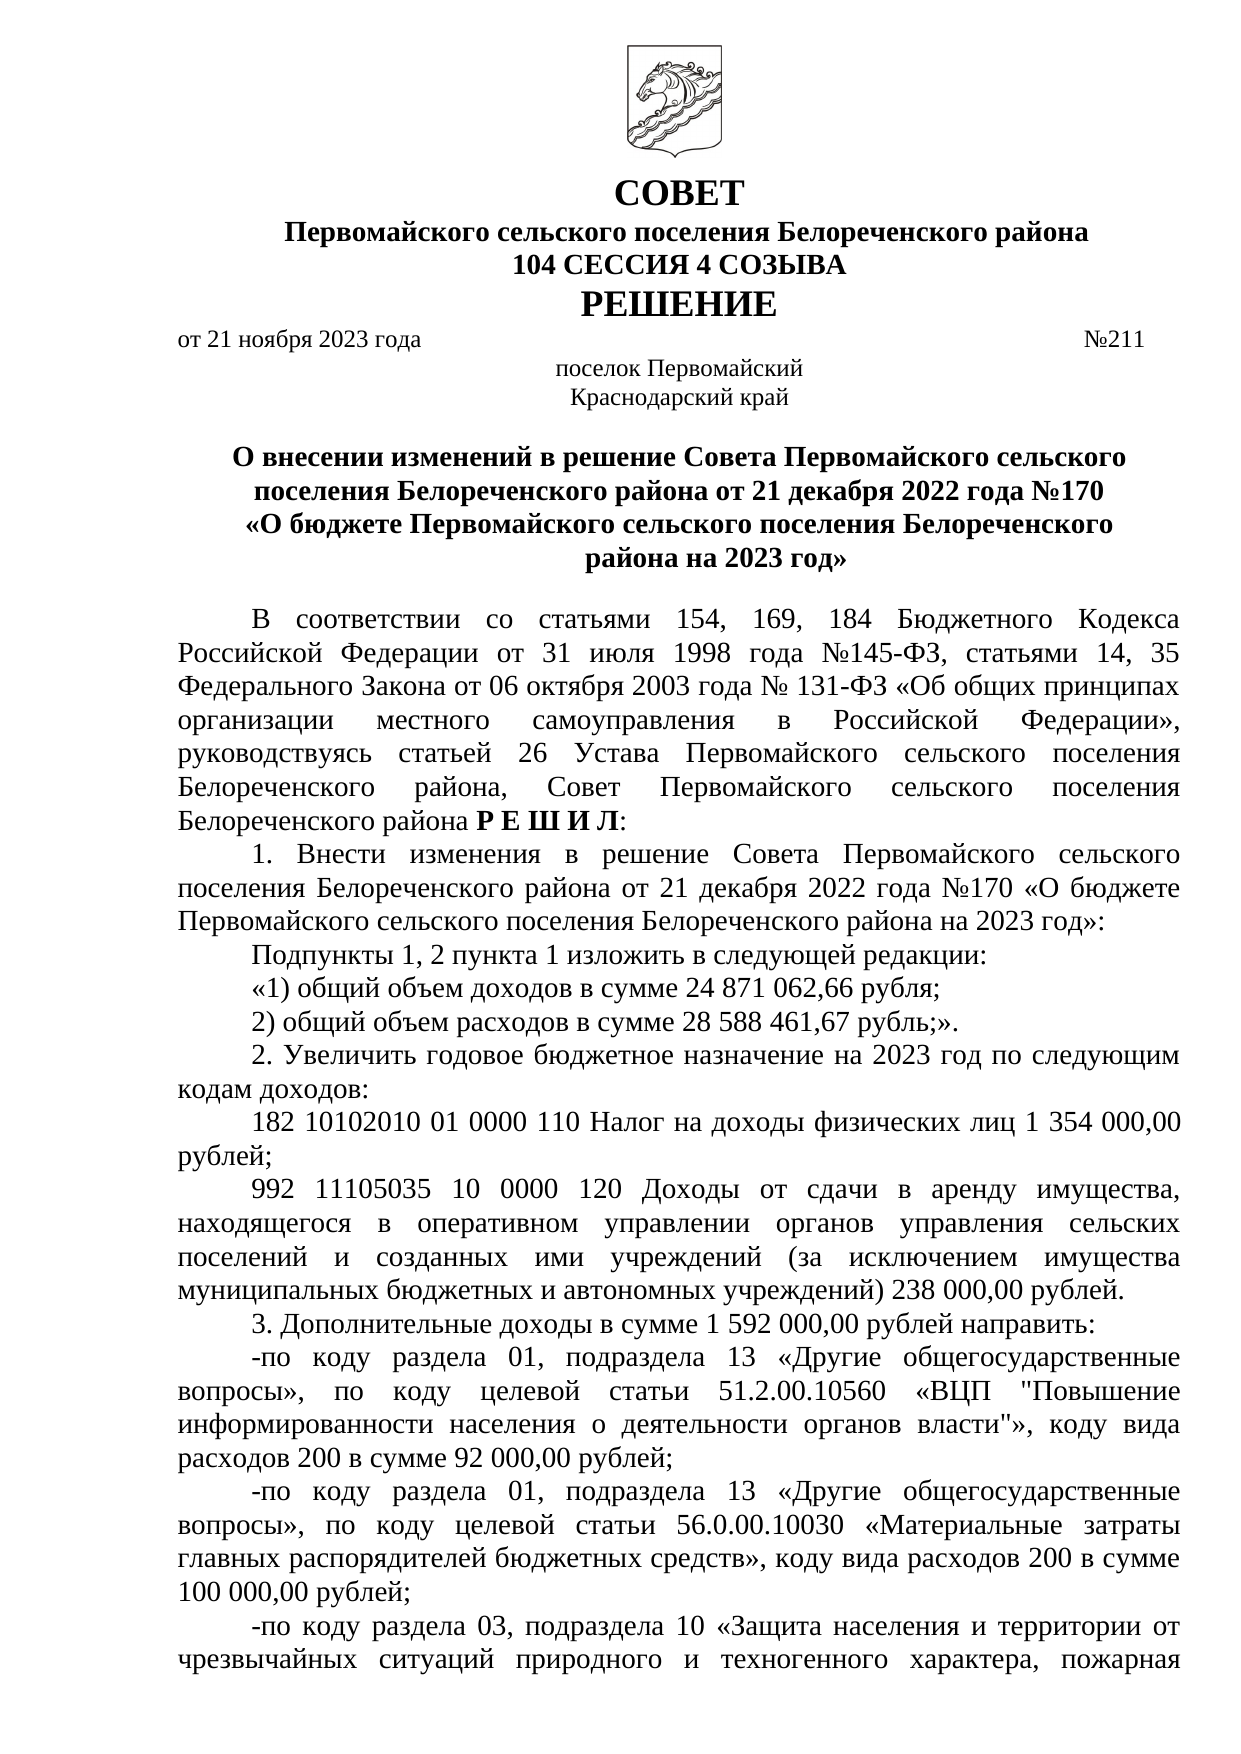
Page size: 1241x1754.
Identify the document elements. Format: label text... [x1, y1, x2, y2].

text РЕШЕНИЕ [177, 281, 1181, 324]
subtitle В соответствии со статьями 154, 169, 184 Бюджетного Кодекса Российской Федерации от 31 июля 1998 года №145-ФЗ, статьями 14, 35 Федерального Закона от 06 октября 2003 года № 131-ФЗ «Об общих принципах организации местного самоуправления в Российской Федерации», руководствуясь статьей 26 Устава Первомайского сельского поселения Белореченского района, Совет Первомайского сельского поселения Белореченского района Р Е Ш И Л: [177, 601, 1181, 836]
picture [627, 45, 722, 158]
text поселок Первомайский [177, 353, 1181, 382]
text «1) общий объем доходов в сумме 24 871 062,66 рубля; [177, 970, 1181, 1004]
text от 21 ноября 2023 года №211 [177, 324, 1181, 353]
text 992 11105035 10 0000 120 Доходы от сдачи в аренду имущества, находящегося в оперативном управлении органов управления сельских поселений и созданных ими учреждений (за исключением имущества муниципальных бюджетных и автономных учреждений) 238 000,00 рублей. [177, 1172, 1181, 1306]
text 1. Внести изменения в решение Совета Первомайского сельского поселения Белореченского района от 21 декабря 2022 года №170 «О бюджете Первомайского сельского поселения Белореченского района на 2023 год»: [177, 836, 1181, 937]
text 182 10102010 01 0000 110 Налог на доходы физических лиц 1 354 000,00 рублей; [177, 1104, 1181, 1172]
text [177, 1608, 1181, 1675]
text СОВЕТ [177, 171, 1181, 214]
subtitle «О бюджете Первомайского сельского поселения Белореченского [177, 506, 1181, 540]
text 3. Дополнительные доходы в сумме 1 592 000,00 рублей направить: [177, 1306, 1181, 1339]
subtitle О внесении изменений в решение Совета Первомайского сельского поселения Белореченского района от 21 декабря 2022 года №170 [177, 439, 1181, 506]
text -по коду раздела 01, подраздела 13 «Другие общегосударственные вопросы», по коду целевой статьи 56.0.00.10030 «Материальные затраты главных распорядителей бюджетных средств», коду вида расходов 200 в сумме 100 000,00 рублей; [177, 1473, 1181, 1608]
text -по коду раздела 01, подраздела 13 «Другие общегосударственные вопросы», по коду целевой статьи 51.2.00.10560 «ВЦП "Повышение информированности населения о деятельности органов власти"», коду вида расходов 200 в сумме 92 000,00 рублей; [177, 1339, 1181, 1473]
text 2) общий объем расходов в сумме 28 588 461,67 рубль;». [177, 1004, 1181, 1037]
text 104 СЕССИЯ 4 СОЗЫВА [177, 247, 1181, 281]
text 2. Увеличить годовое бюджетное назначение на 2023 год по следующим кодам доходов: [177, 1037, 1181, 1104]
text Краснодарский край [177, 382, 1181, 410]
subtitle района на 2023 год» [177, 540, 1181, 573]
text Подпункты 1, 2 пункта 1 изложить в следующей редакции: [177, 937, 1181, 970]
text Первомайского сельского поселения Белореченского района [177, 214, 1181, 247]
